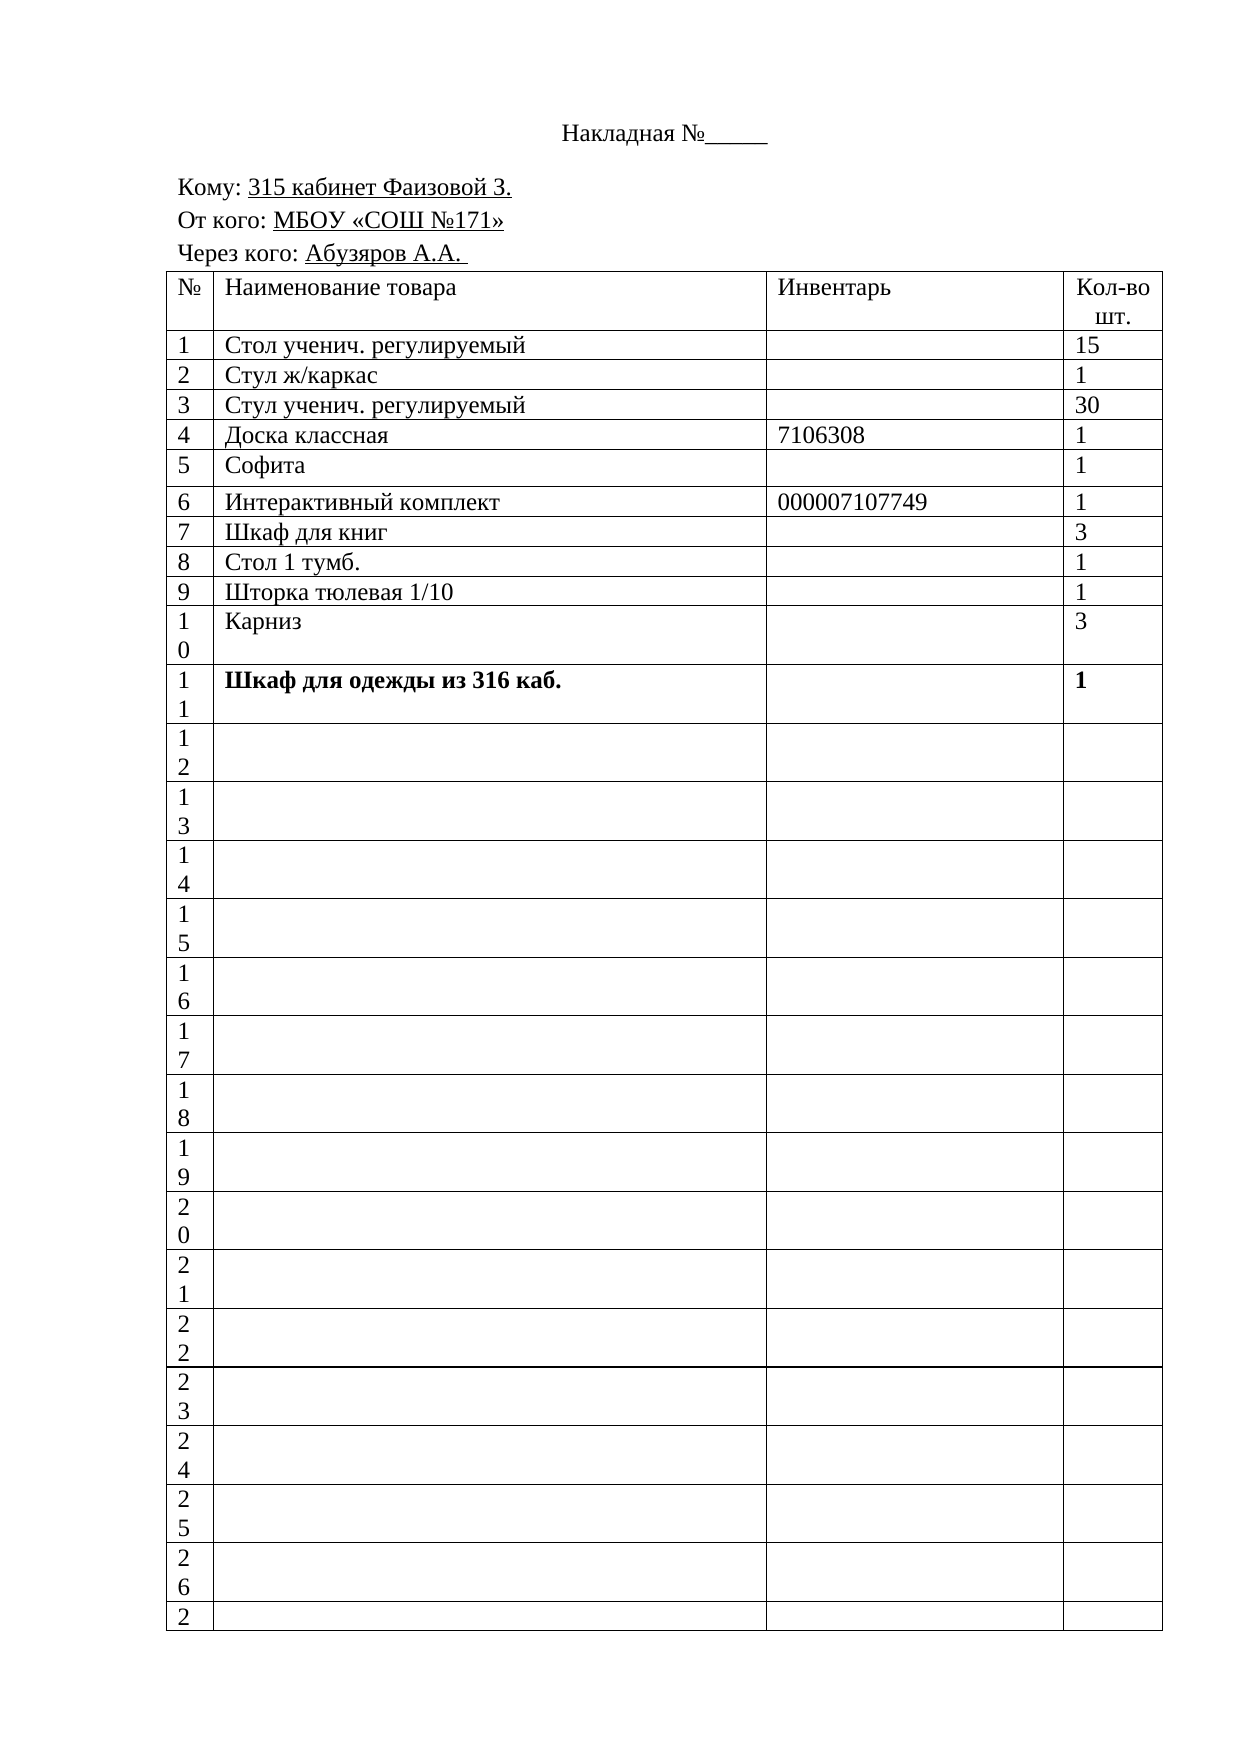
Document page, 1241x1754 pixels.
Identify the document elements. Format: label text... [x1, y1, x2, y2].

table_cell 7106308 [767, 420, 1063, 449]
table_cell [214, 1543, 766, 1601]
table_cell [1064, 1309, 1162, 1366]
table_cell 6 [167, 487, 213, 516]
table_cell 19 [167, 1133, 213, 1191]
table_cell 3 [167, 390, 213, 419]
table_cell [1064, 1426, 1162, 1483]
table_cell 22 [167, 1309, 213, 1366]
table_cell 1 [1064, 450, 1162, 486]
table_cell Шкаф для книг [214, 517, 766, 546]
table_cell 1 [1064, 577, 1162, 605]
table_cell [767, 577, 1063, 605]
table_cell 14 [167, 841, 213, 898]
table_cell 7 [167, 517, 213, 546]
table_cell [767, 1485, 1063, 1542]
table_cell Стул ученич. регулируемый [214, 390, 766, 419]
table_cell [1064, 899, 1162, 957]
table_cell [767, 1075, 1063, 1132]
table_cell [767, 390, 1063, 419]
table_cell [767, 1543, 1063, 1601]
table_cell Шкаф для одежды из 316 каб. [214, 665, 766, 722]
table_cell 12 [167, 724, 213, 781]
table_header Кол-во шт. [1064, 272, 1162, 329]
table_cell [767, 606, 1063, 664]
table_cell [1064, 1485, 1162, 1542]
table_cell 25 [167, 1485, 213, 1542]
table_cell [767, 1426, 1063, 1483]
table_cell [214, 782, 766, 839]
table_cell [214, 958, 766, 1015]
table_cell 9 [167, 577, 213, 605]
table_cell [1064, 782, 1162, 839]
table_cell [1064, 1075, 1162, 1132]
table_cell [1064, 1250, 1162, 1308]
table_cell [214, 1368, 766, 1425]
table_cell 10 [167, 606, 213, 664]
table_cell 8 [167, 547, 213, 576]
table_header Инвентарь [767, 272, 1063, 329]
table_cell [214, 841, 766, 898]
table_cell [214, 724, 766, 781]
table_cell 1 [1064, 420, 1162, 449]
table_cell [767, 360, 1063, 389]
table_cell 000007107749 [767, 487, 1063, 516]
table_header Наименование товара [214, 272, 766, 329]
table_cell [767, 724, 1063, 781]
table_cell [214, 1192, 766, 1249]
table_cell 20 [167, 1192, 213, 1249]
table_cell [214, 1426, 766, 1483]
table_cell 1 [167, 331, 213, 359]
table_cell Интерактивный комплект [214, 487, 766, 516]
table_cell [1064, 841, 1162, 898]
table_cell 26 [167, 1543, 213, 1601]
table_cell [214, 1602, 766, 1630]
text Кому: 315 кабинет Фаизовой З. [177, 172, 1152, 201]
table_cell [214, 1309, 766, 1366]
table_cell [767, 958, 1063, 1015]
table_cell [767, 517, 1063, 546]
table_cell Стул ж/каркас [214, 360, 766, 389]
table_cell 16 [167, 958, 213, 1015]
table_cell 1 [1064, 360, 1162, 389]
table_cell 17 [167, 1016, 213, 1074]
table_cell Софита [214, 450, 766, 486]
table_cell Стол ученич. регулируемый [214, 331, 766, 359]
table_cell [767, 1602, 1063, 1630]
table_cell [1064, 1543, 1162, 1601]
table_cell 15 [167, 899, 213, 957]
table_cell 23 [167, 1368, 213, 1425]
table_cell [1064, 1133, 1162, 1191]
table_cell [1064, 1192, 1162, 1249]
table_cell [214, 1016, 766, 1074]
table_cell 1 [1064, 547, 1162, 576]
table_cell 30 [1064, 390, 1162, 419]
table_cell [1064, 958, 1162, 1015]
table_cell [1064, 1016, 1162, 1074]
table_cell [1064, 1368, 1162, 1425]
table_cell 15 [1064, 331, 1162, 359]
table_cell [767, 450, 1063, 486]
table_cell 24 [167, 1426, 213, 1483]
table_cell [214, 1250, 766, 1308]
table_cell 1 [1064, 487, 1162, 516]
table_cell [767, 331, 1063, 359]
table_cell Шторка тюлевая 1/10 [214, 577, 766, 605]
table_cell [1064, 724, 1162, 781]
text Накладная №_____ [177, 118, 1152, 147]
table_cell [767, 665, 1063, 722]
table_cell 3 [1064, 517, 1162, 546]
table_cell 5 [167, 450, 213, 486]
table_cell Карниз [214, 606, 766, 664]
table_cell [767, 1133, 1063, 1191]
table_cell 11 [167, 665, 213, 722]
table_cell 21 [167, 1250, 213, 1308]
table_cell [767, 547, 1063, 576]
table_cell [214, 1485, 766, 1542]
table_cell [767, 1192, 1063, 1249]
text Через кого: Абузяров А.А. [177, 238, 1152, 267]
table_cell [767, 1250, 1063, 1308]
table_cell [214, 899, 766, 957]
table_cell 13 [167, 782, 213, 839]
table_cell [767, 841, 1063, 898]
table_cell [767, 1309, 1063, 1366]
table_cell 2 [167, 360, 213, 389]
table_cell [214, 1133, 766, 1191]
table_cell Стол 1 тумб. [214, 547, 766, 576]
table_cell [767, 1016, 1063, 1074]
table_cell 18 [167, 1075, 213, 1132]
table_cell 27 [167, 1602, 213, 1630]
table_cell [767, 1368, 1063, 1425]
table_cell [767, 899, 1063, 957]
table_cell 1 [1064, 665, 1162, 722]
table_cell [767, 782, 1063, 839]
table_cell [214, 1075, 766, 1132]
table_header № [167, 272, 213, 329]
table_cell Доска классная [214, 420, 766, 449]
text От кого: МБОУ «СОШ №171» [177, 205, 1152, 234]
table_cell 3 [1064, 606, 1162, 664]
table_cell [1064, 1602, 1162, 1630]
table_cell 4 [167, 420, 213, 449]
